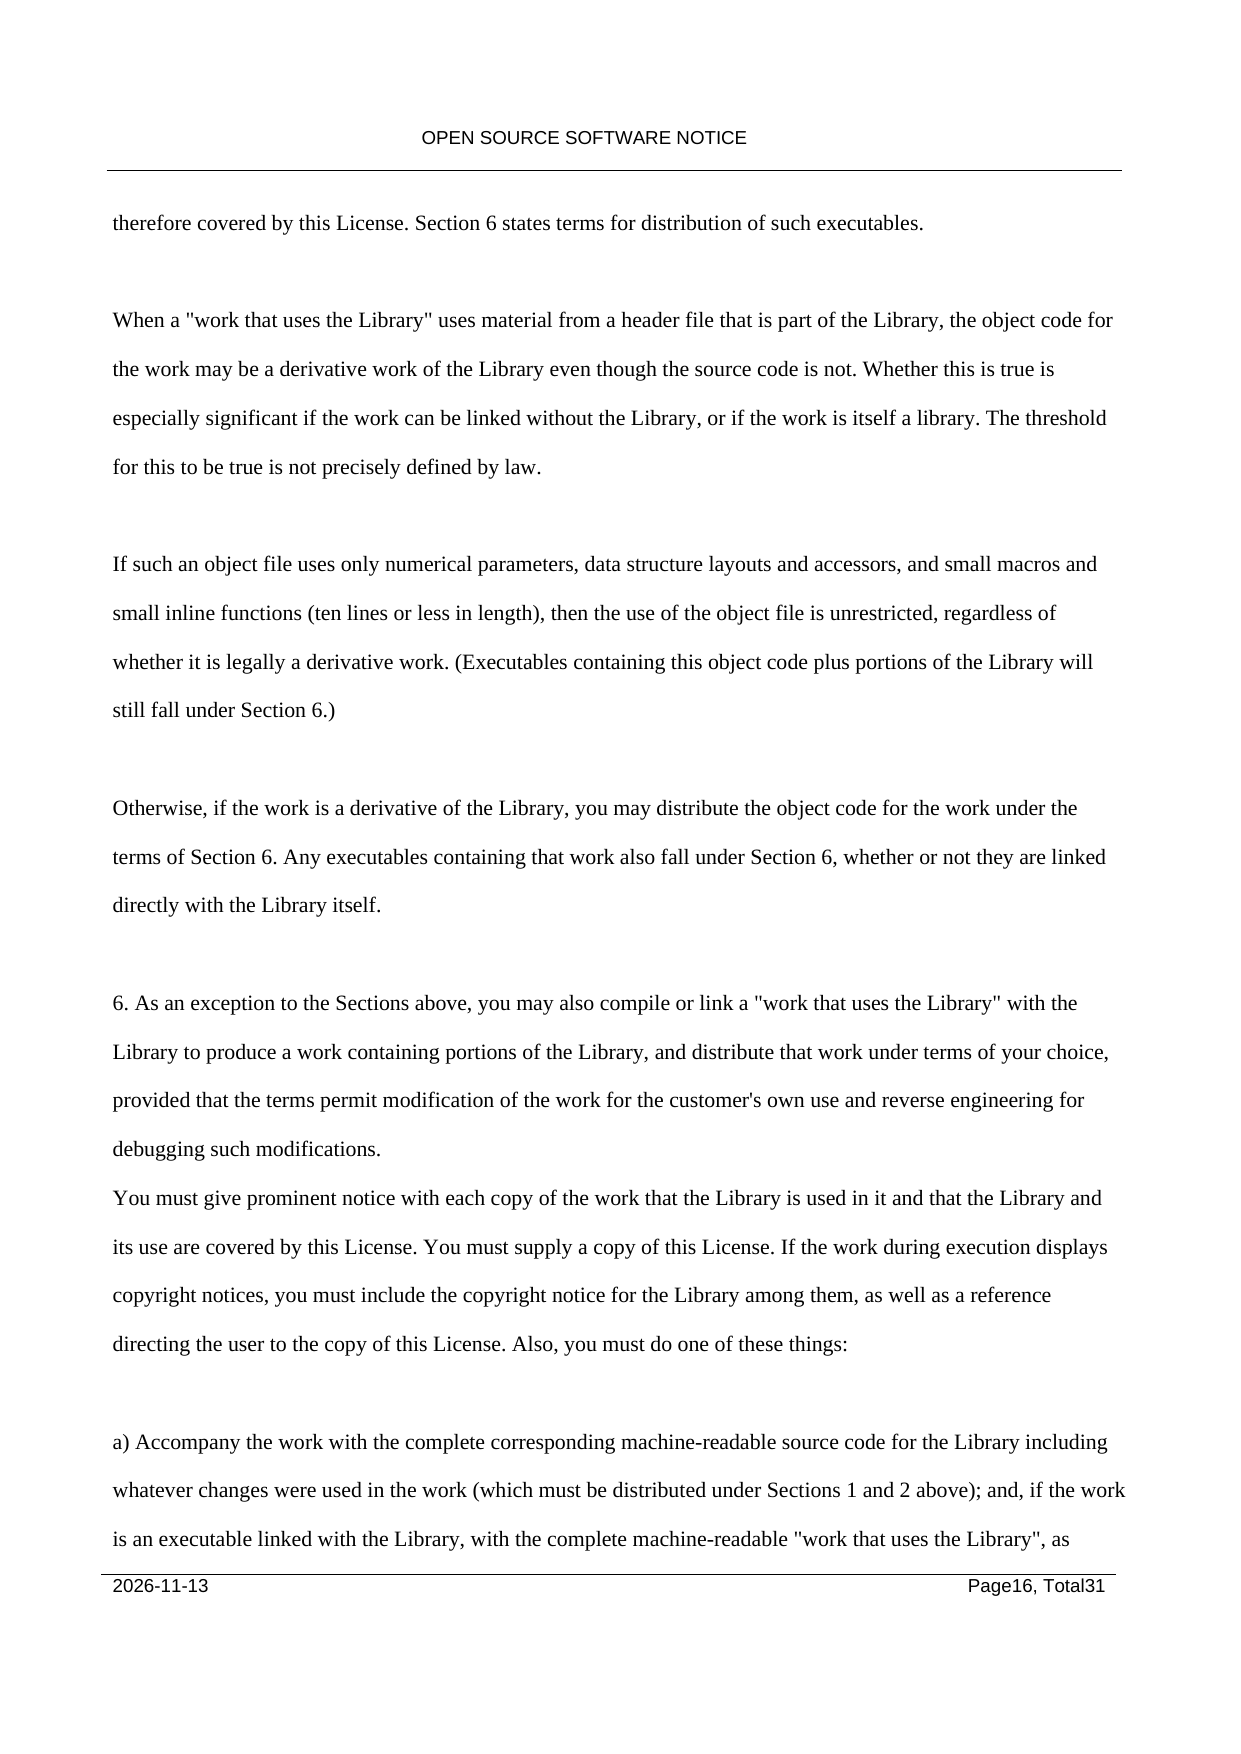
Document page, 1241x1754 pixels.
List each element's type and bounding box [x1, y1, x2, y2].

text [112, 206, 1128, 1555]
